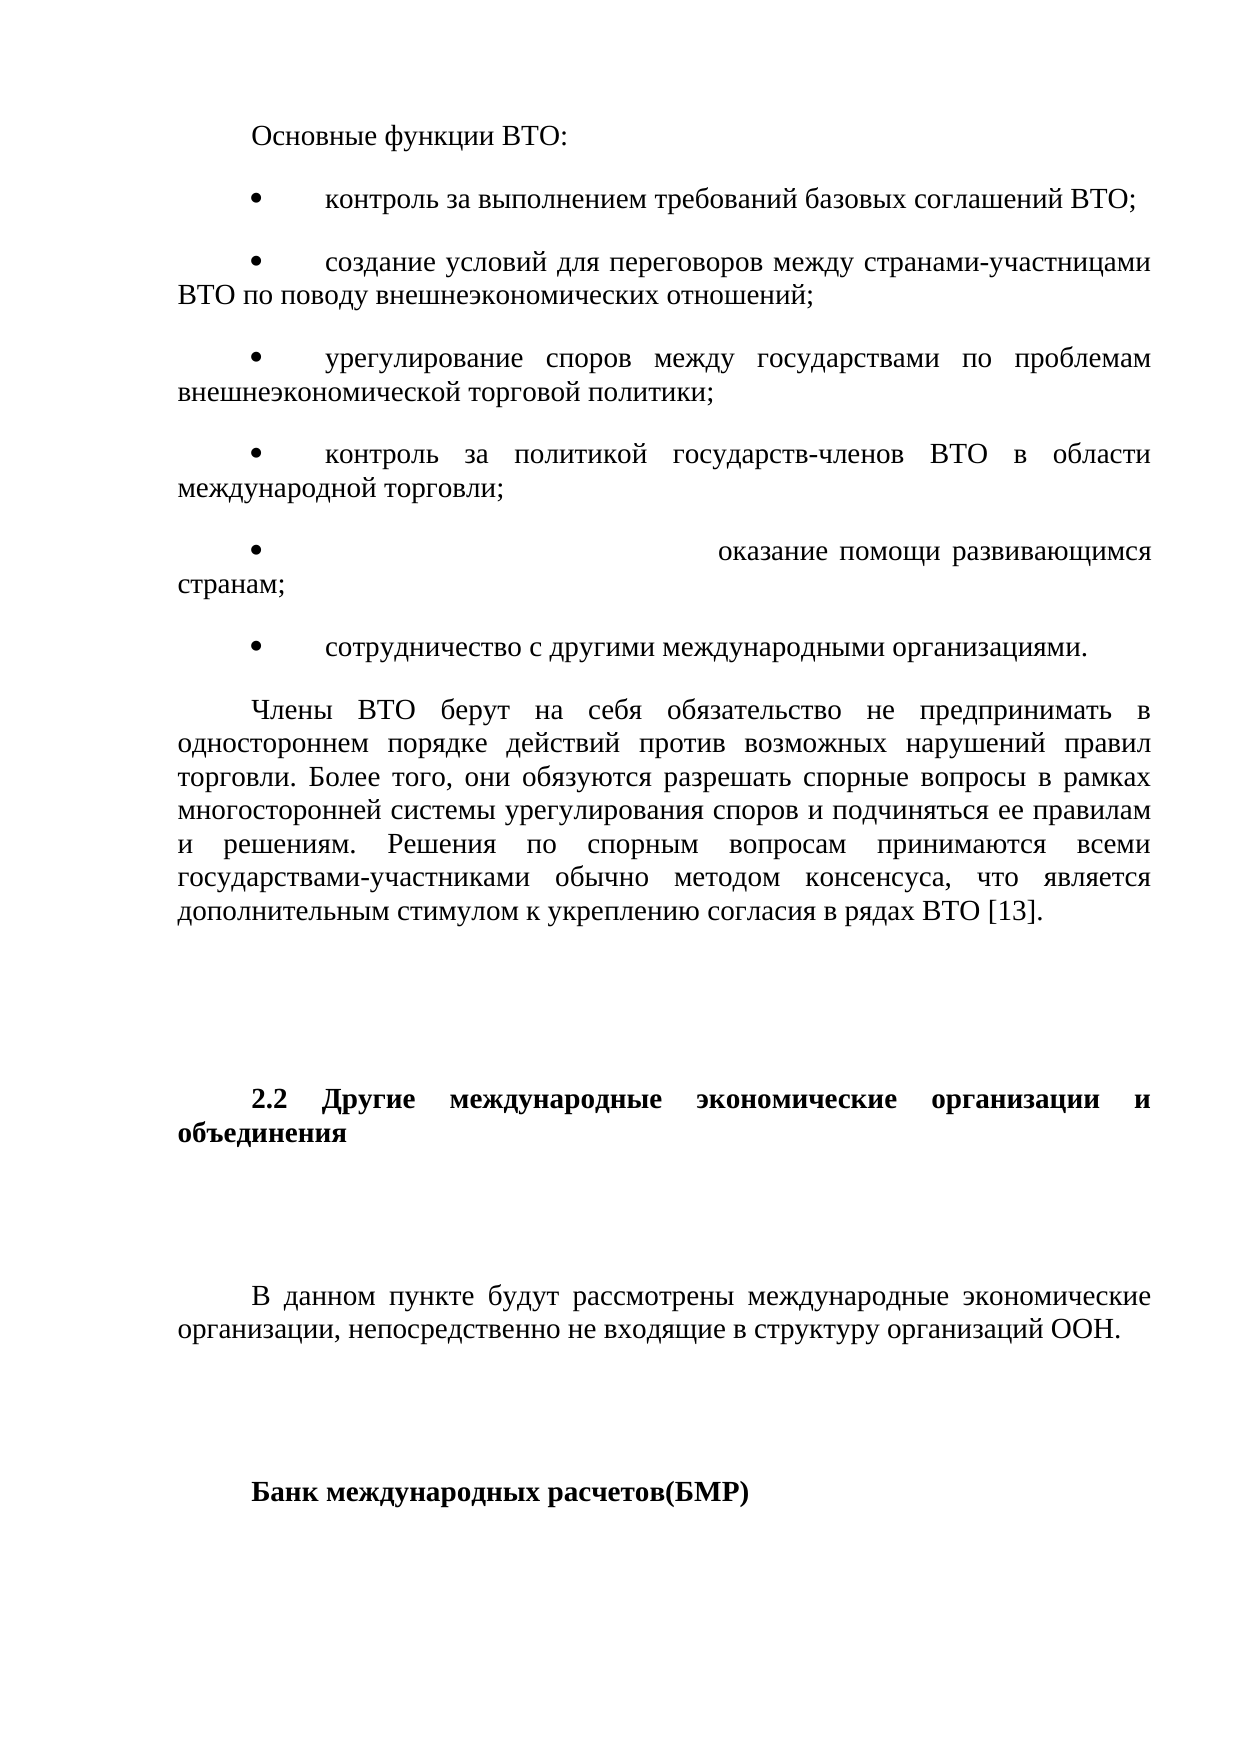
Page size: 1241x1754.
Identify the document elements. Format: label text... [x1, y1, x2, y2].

list создание условий для переговоров между странами-участницами ВТО по поводу внешнеэкономических отношений; [177, 244, 1152, 311]
list контроль за выполнением требований базовых соглашений ВТО; [177, 181, 1152, 214]
list сотрудничество с другими международными организациями. [177, 629, 1152, 663]
text Основные функции ВТО: [177, 118, 1152, 152]
list урегулирование споров между государствами по проблемам внешнеэкономической торговой политики; [177, 340, 1152, 407]
list оказание помощи развивающимся странам; [177, 533, 1152, 600]
text 2.2 Другие международные экономические организации и объединения [177, 1081, 1152, 1148]
text Члены ВТО берут на себя обязательство не предпринимать в одностороннем порядке действий против возможных нарушений правил торговли. Более того, они обязуются разрешать спорные вопросы в рамках многосторонней системы урегулирования споров и подчиняться ее правилам и решениям. Решения по спорным вопросам принимаются всеми государствами-участниками обычно методом консенсуса, что является дополнительным стимулом к укреплению согласия в рядах ВТО [13]. [177, 692, 1152, 927]
text В данном пункте будут рассмотрены международные экономические организации, непосредственно не входящие в структуру организаций ООН. [177, 1278, 1152, 1345]
text Банк международных расчетов(БМР) [177, 1474, 1152, 1508]
list контроль за политикой государств-членов ВТО в области международной торговли; [177, 436, 1152, 503]
